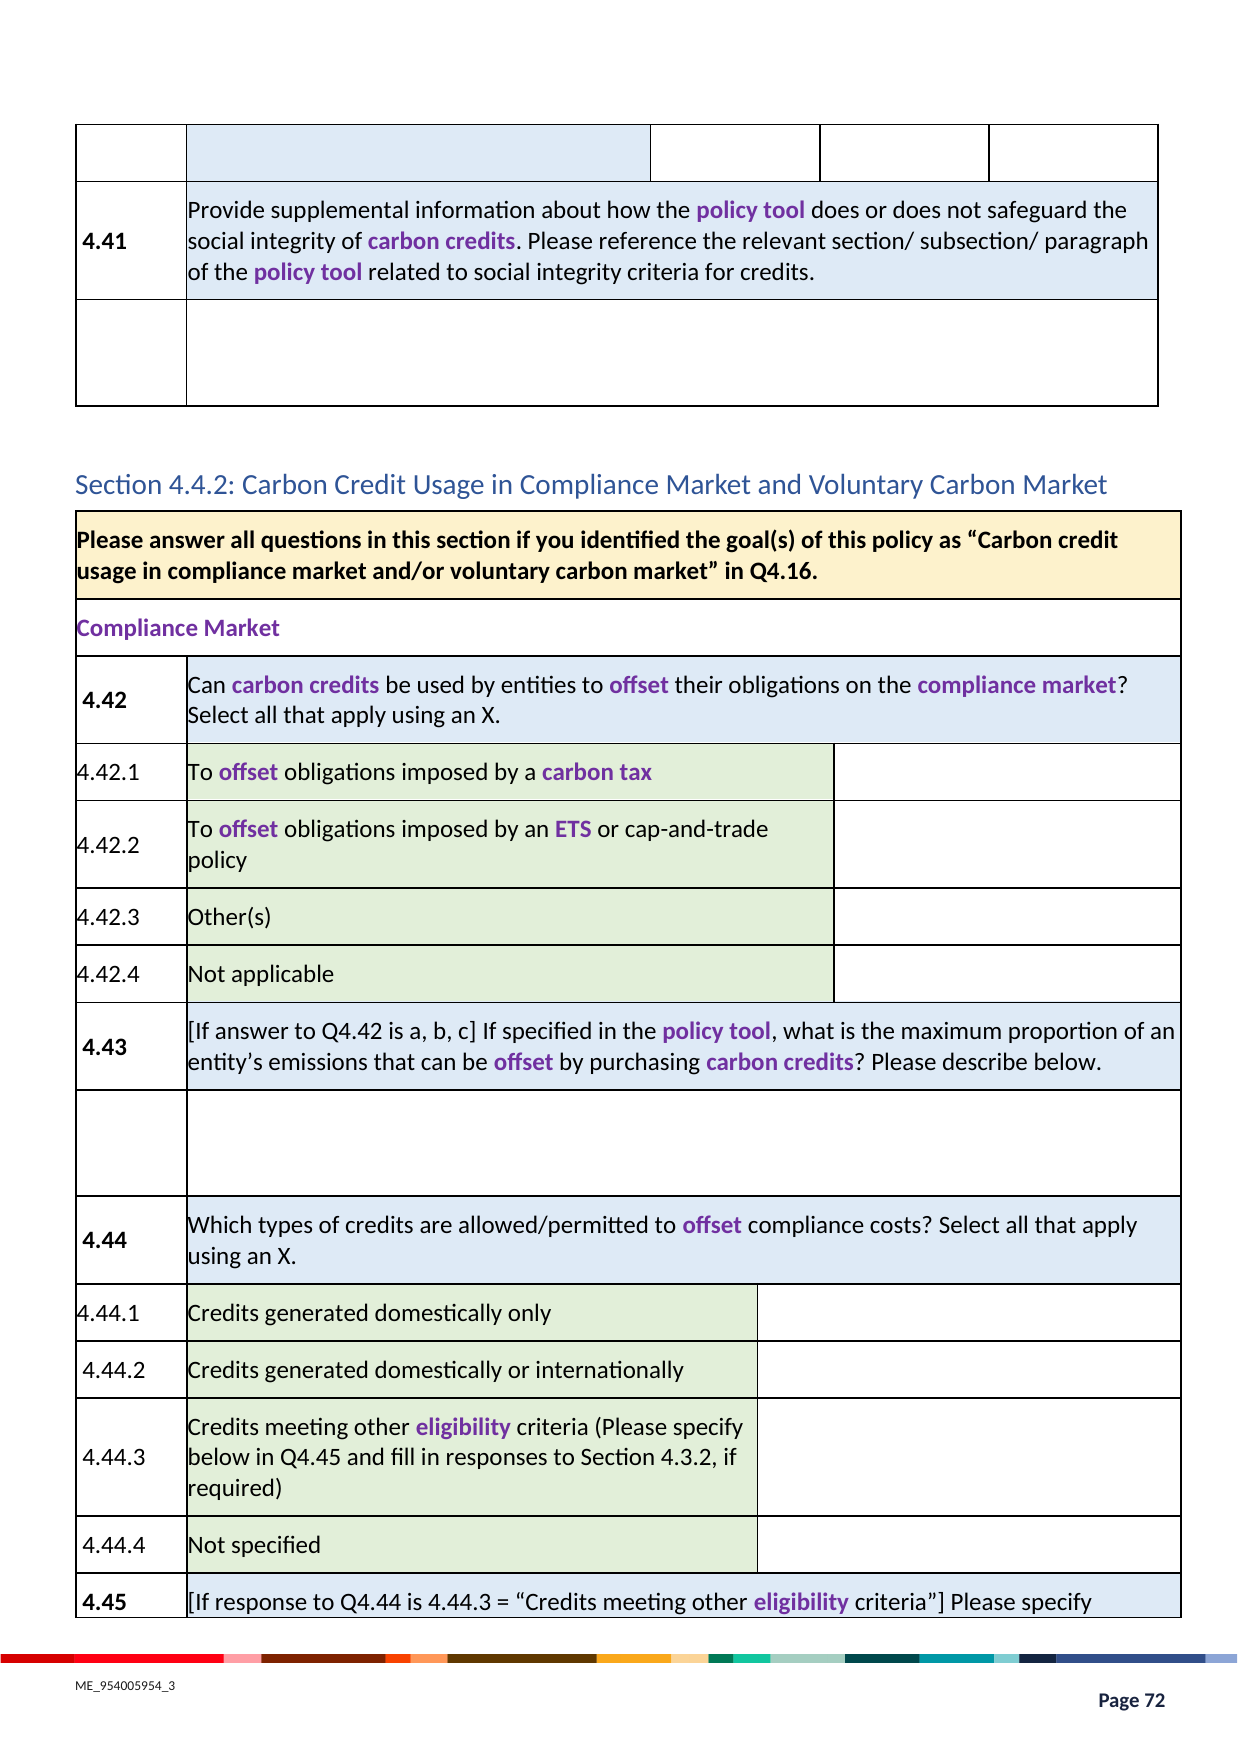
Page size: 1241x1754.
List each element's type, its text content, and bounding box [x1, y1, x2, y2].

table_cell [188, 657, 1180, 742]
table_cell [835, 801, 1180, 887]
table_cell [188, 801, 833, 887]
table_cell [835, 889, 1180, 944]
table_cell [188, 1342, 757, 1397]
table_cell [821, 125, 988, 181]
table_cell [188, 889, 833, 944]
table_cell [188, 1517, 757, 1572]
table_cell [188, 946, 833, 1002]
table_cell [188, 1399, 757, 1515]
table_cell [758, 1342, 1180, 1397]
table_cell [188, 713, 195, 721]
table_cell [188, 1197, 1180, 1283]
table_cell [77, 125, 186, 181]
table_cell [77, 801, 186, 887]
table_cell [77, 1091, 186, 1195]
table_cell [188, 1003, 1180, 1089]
picture [0, 1654, 1236, 1663]
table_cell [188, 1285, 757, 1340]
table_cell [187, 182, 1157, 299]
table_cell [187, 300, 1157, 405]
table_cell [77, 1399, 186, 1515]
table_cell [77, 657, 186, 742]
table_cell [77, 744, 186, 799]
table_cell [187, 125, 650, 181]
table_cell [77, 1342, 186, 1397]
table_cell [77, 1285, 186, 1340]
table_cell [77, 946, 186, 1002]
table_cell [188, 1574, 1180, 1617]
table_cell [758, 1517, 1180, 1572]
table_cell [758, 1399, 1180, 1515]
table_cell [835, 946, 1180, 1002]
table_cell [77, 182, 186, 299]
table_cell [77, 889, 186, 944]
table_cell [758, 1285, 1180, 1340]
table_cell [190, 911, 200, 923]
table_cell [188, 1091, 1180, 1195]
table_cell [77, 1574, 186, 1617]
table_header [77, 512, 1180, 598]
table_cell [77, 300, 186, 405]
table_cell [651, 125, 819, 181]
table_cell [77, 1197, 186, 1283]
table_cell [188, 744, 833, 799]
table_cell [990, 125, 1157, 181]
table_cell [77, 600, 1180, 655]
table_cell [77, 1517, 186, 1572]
subtitle Section 4.4.2: Carbon Credit Usage in Compliance Market and Voluntary Carbon Market [75, 466, 1165, 502]
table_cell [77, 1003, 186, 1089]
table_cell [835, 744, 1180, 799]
